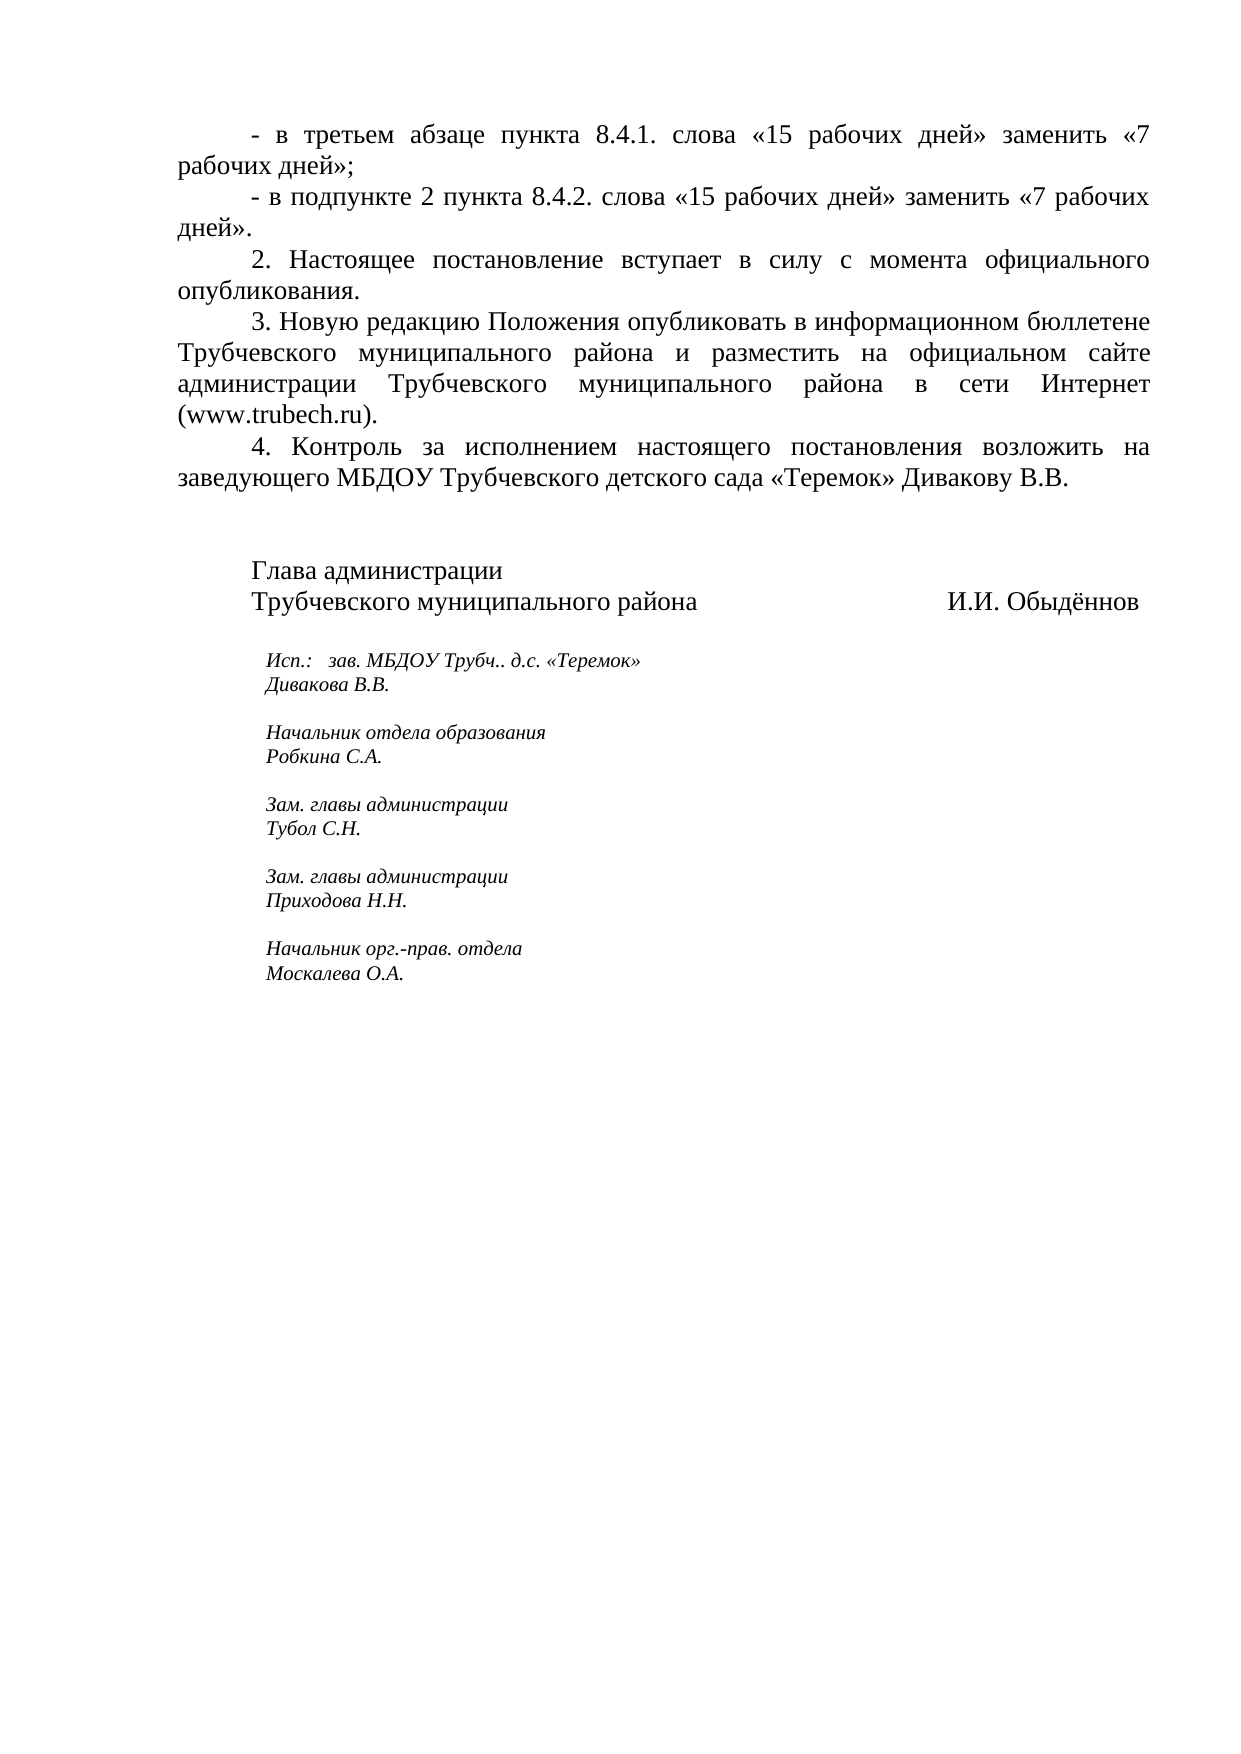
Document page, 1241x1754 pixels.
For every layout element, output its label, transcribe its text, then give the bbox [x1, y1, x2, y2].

text Начальник орг.-прав. отдела [177, 936, 1152, 960]
text Приходова Н.Н. [177, 888, 1152, 912]
text Зам. главы администрации [177, 864, 1152, 888]
text Глава администрации [177, 554, 1152, 585]
text Трубчевского муниципального района И.И. Обыдённов [177, 585, 1152, 616]
text Москалева О.А. [177, 960, 1152, 984]
text Дивакова В.В. [177, 672, 1152, 696]
text 3. Новую редакцию Положения опубликовать в информационном бюллетене Трубчевского муниципального района и разместить на официальном сайте администрации Трубчевского муниципального района в сети Интернет (www.trubech.ru). [177, 305, 1152, 429]
text Робкина С.А. [177, 744, 1152, 768]
list - в третьем абзаце пункта 8.4.1. слова «15 рабочих дней» заменить «7 рабочих дней»; [177, 118, 1152, 180]
text Начальник отдела образования [177, 720, 1152, 744]
text 2. Настоящее постановление вступает в силу с момента официального опубликования. [177, 243, 1152, 305]
text Тубол С.Н. [177, 816, 1152, 840]
text Зам. главы администрации [177, 792, 1152, 816]
text Исп.: зав. МБДОУ Трубч.. д.с. «Теремок» [177, 648, 1152, 672]
text 4. Контроль за исполнением настоящего постановления возложить на заведующего МБДОУ Трубчевского детского сада «Теремок» Дивакову В.В. [177, 429, 1152, 492]
list - в подпункте 2 пункта 8.4.2. слова «15 рабочих дней» заменить «7 рабочих дней». [177, 180, 1152, 243]
